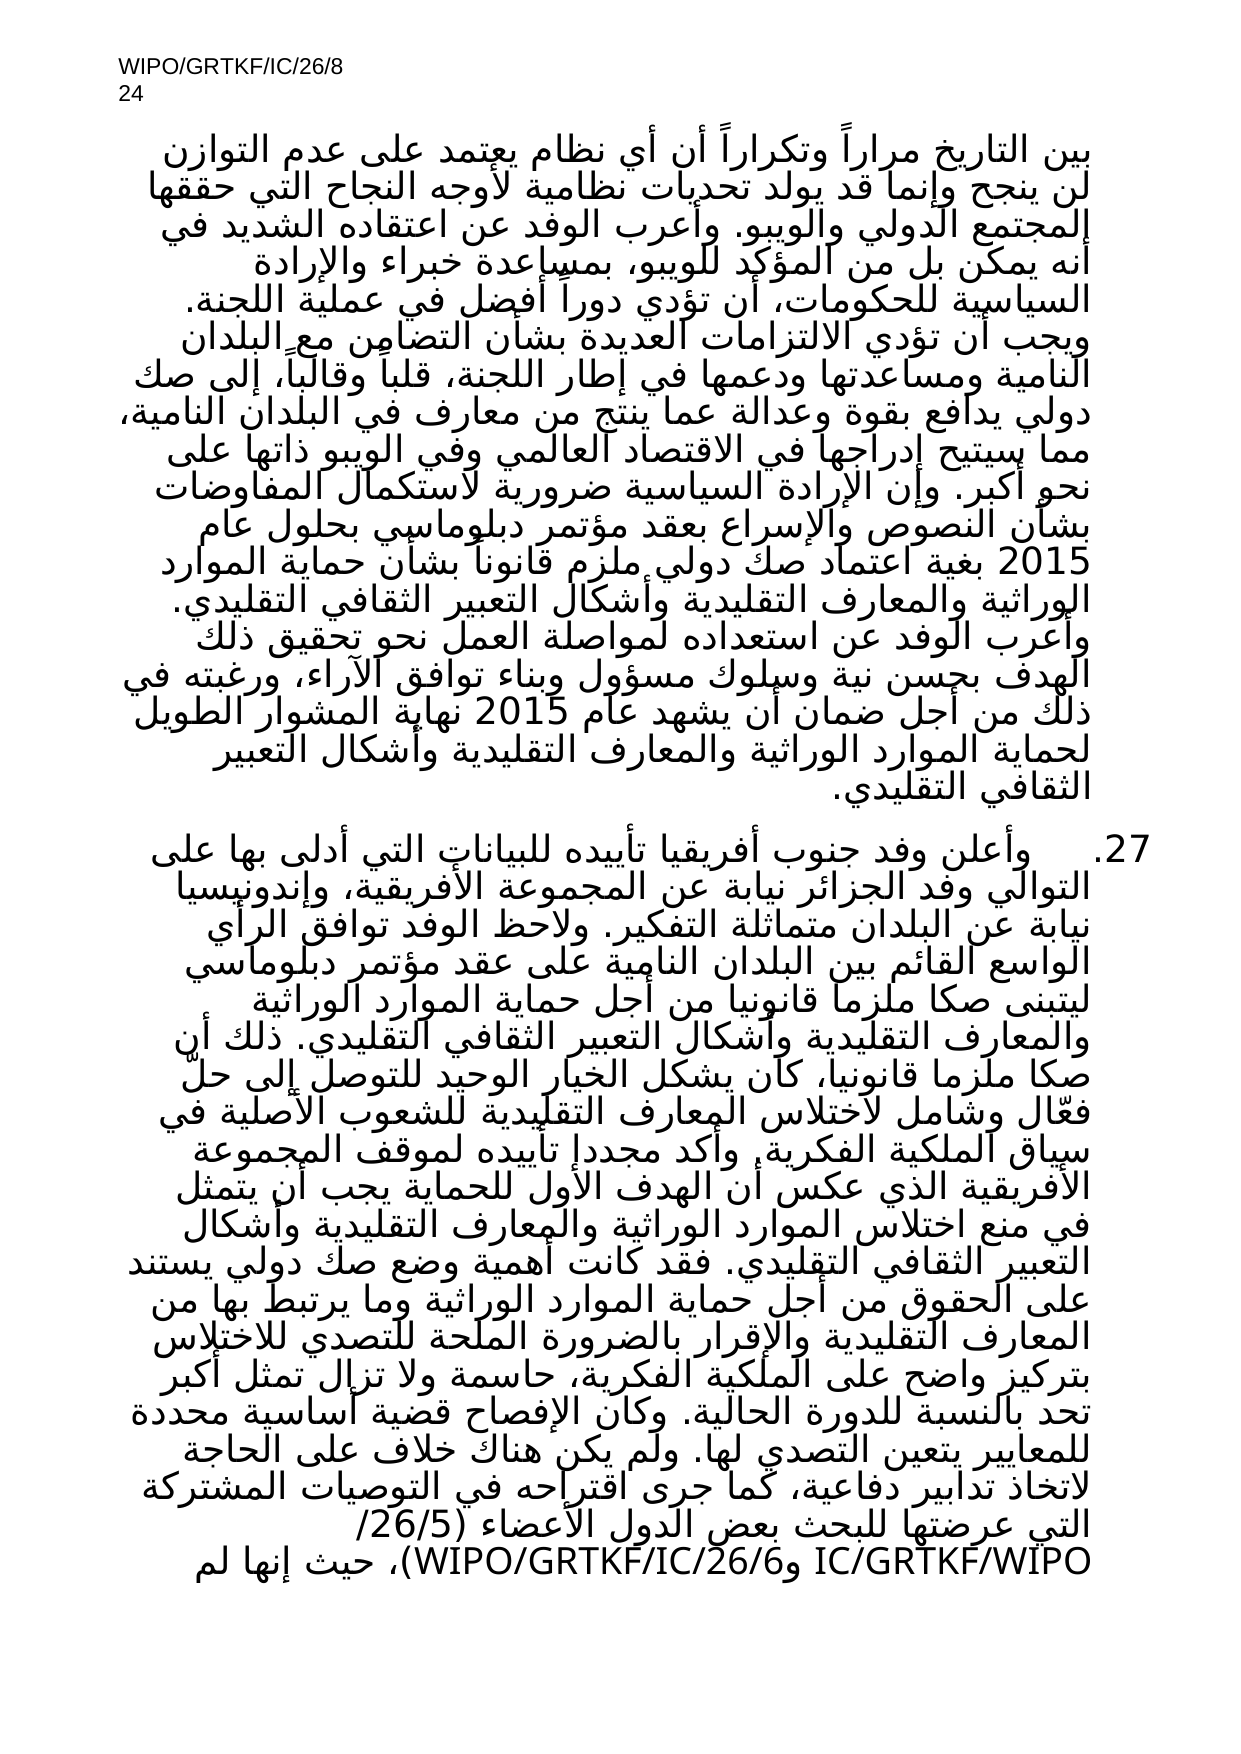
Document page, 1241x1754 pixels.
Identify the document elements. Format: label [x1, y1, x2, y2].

text [118, 132, 1092, 807]
text [118, 832, 1092, 1582]
